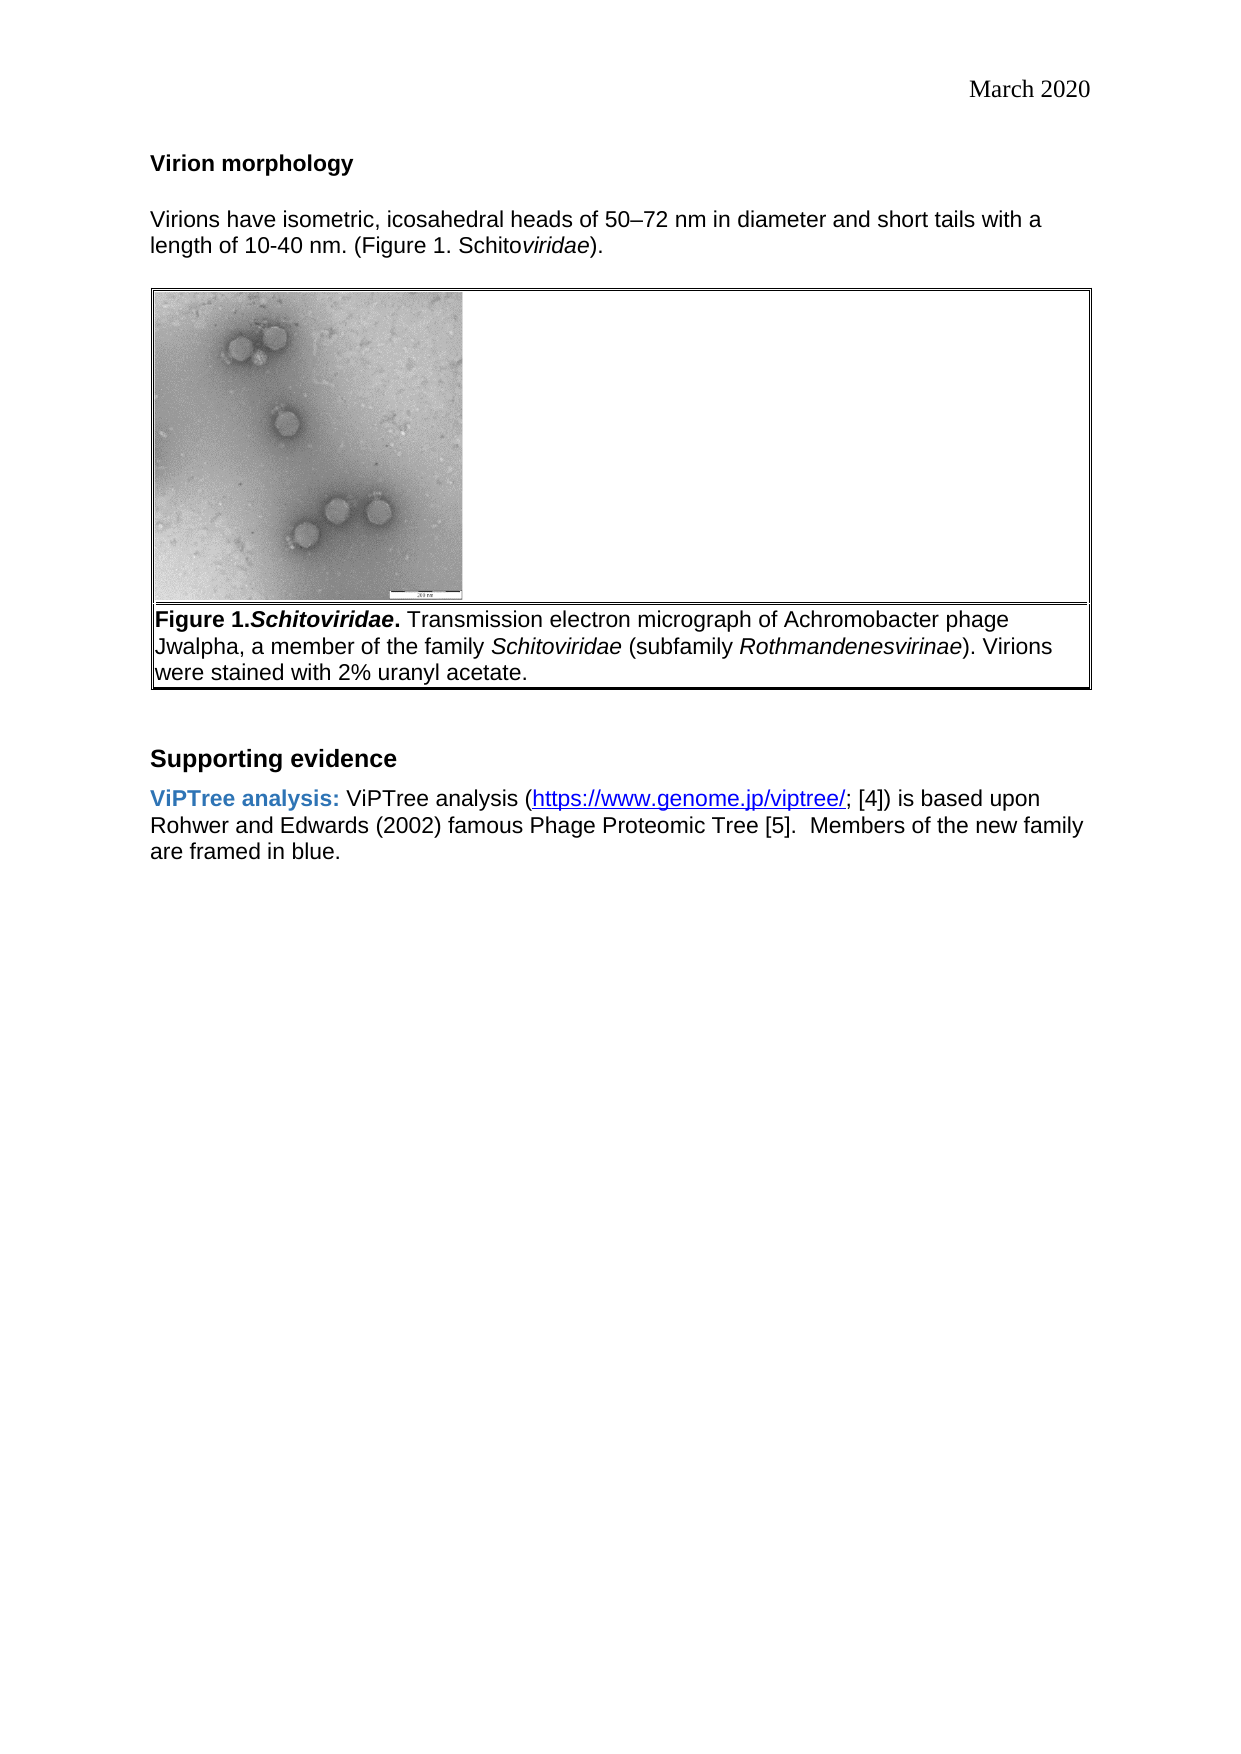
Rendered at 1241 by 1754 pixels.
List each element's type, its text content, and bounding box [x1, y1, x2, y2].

text Virion morphology [150, 150, 1090, 176]
text Supporting evidence [150, 744, 1090, 773]
text ViPTree analysis: ViPTree analysis (https://www.genome.jp/viptree/; [4]) is based upon Rohwer and Edwards (2002) famous Phage Proteomic Tree [5]. Members of the new family are framed in blue. [150, 785, 1090, 864]
table_header [154, 291, 1089, 602]
picture [154, 292, 463, 600]
text Virions have isometric, icosahedral heads of 50–72 nm in diameter and short tails with a length of 10-40 nm. (Figure 1. Schitoviridae). [150, 206, 1090, 258]
table_cell Figure 1.Schitoviridae. Transmission electron micrograph of Achromobacter phage Jwalpha, a member of the family Schitoviridae (subfamily Rothmandenesvirinae). Virions were stained with 2% uranyl acetate. [152, 602, 1090, 687]
